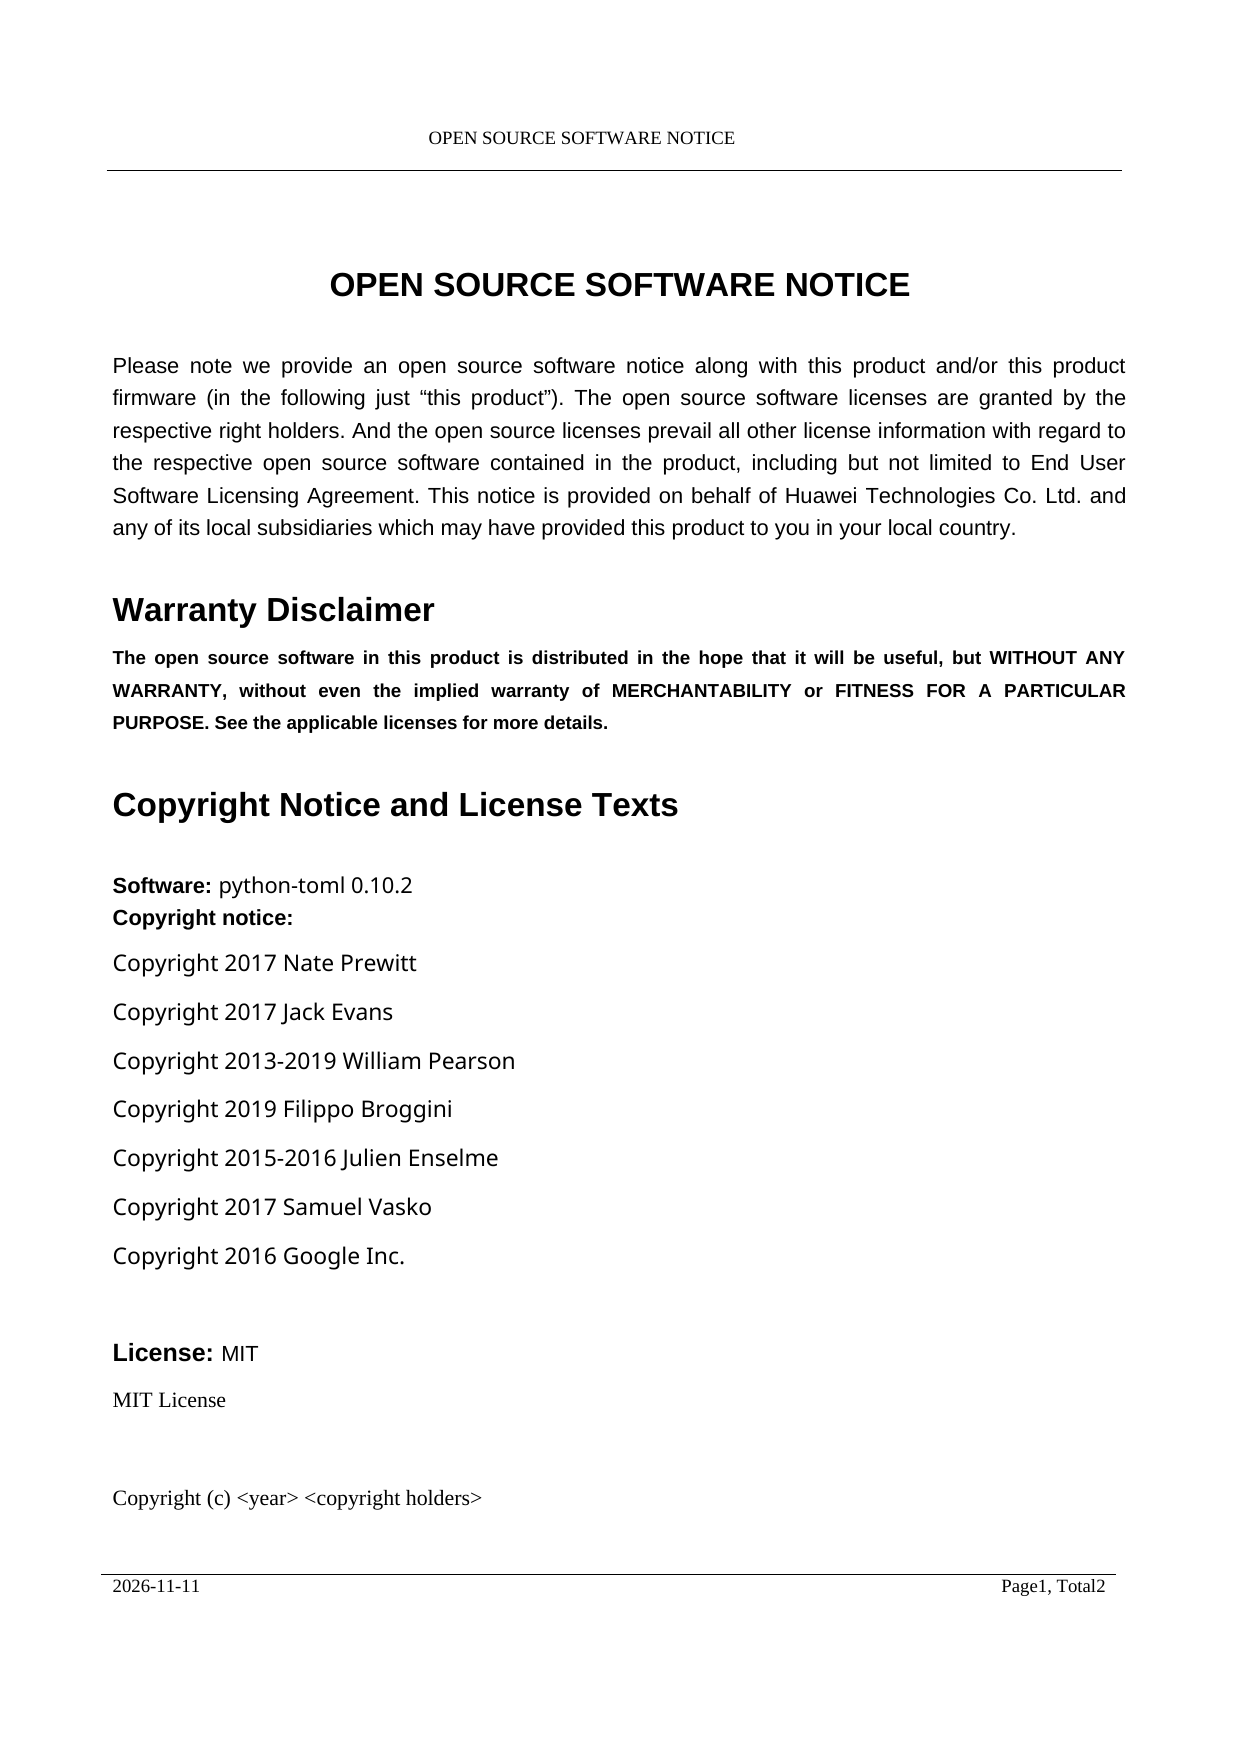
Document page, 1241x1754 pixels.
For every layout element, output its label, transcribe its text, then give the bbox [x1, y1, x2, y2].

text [112, 1383, 1128, 1513]
text License: MIT [112, 1337, 1128, 1369]
text Warranty Disclaimer [112, 576, 1128, 641]
text The open source software in this product is distributed in the hope that it will be useful, but WITHOUT ANY WARRANTY, without even the implied warranty of MERCHANTABILITY or FITNESS FOR A PARTICULAR PURPOSE. See the applicable licenses for more details. [112, 641, 1128, 739]
text OPEN SOURCE SOFTWARE NOTICE [112, 251, 1128, 316]
text Copyright 2017 Nate Prewitt Copyright 2017 Jack Evans Copyright 2013-2019 William Pearson Copyright 2019 Filippo Broggini Copyright 2015-2016 Julien Enselme Copyright 2017 Samuel Vasko Copyright 2016 Google Inc. [112, 947, 1128, 1320]
text Software: python-toml 0.10.2 [112, 869, 1128, 901]
text Copyright notice: [112, 901, 1128, 934]
text Copyright Notice and License Texts [112, 771, 1128, 836]
text Please note we provide an open source software notice along with this product and/or this product firmware (in the following just “this product”). The open source software licenses are granted by the respective right holders. And the open source licenses prevail all other license information with regard to the respective open source software contained in the product, including but not limited to End User Software Licensing Agreement. This notice is provided on behalf of Huawei Technologies Co. Ltd. and any of its local subsidiaries which may have provided this product to you in your local country. [112, 349, 1128, 544]
